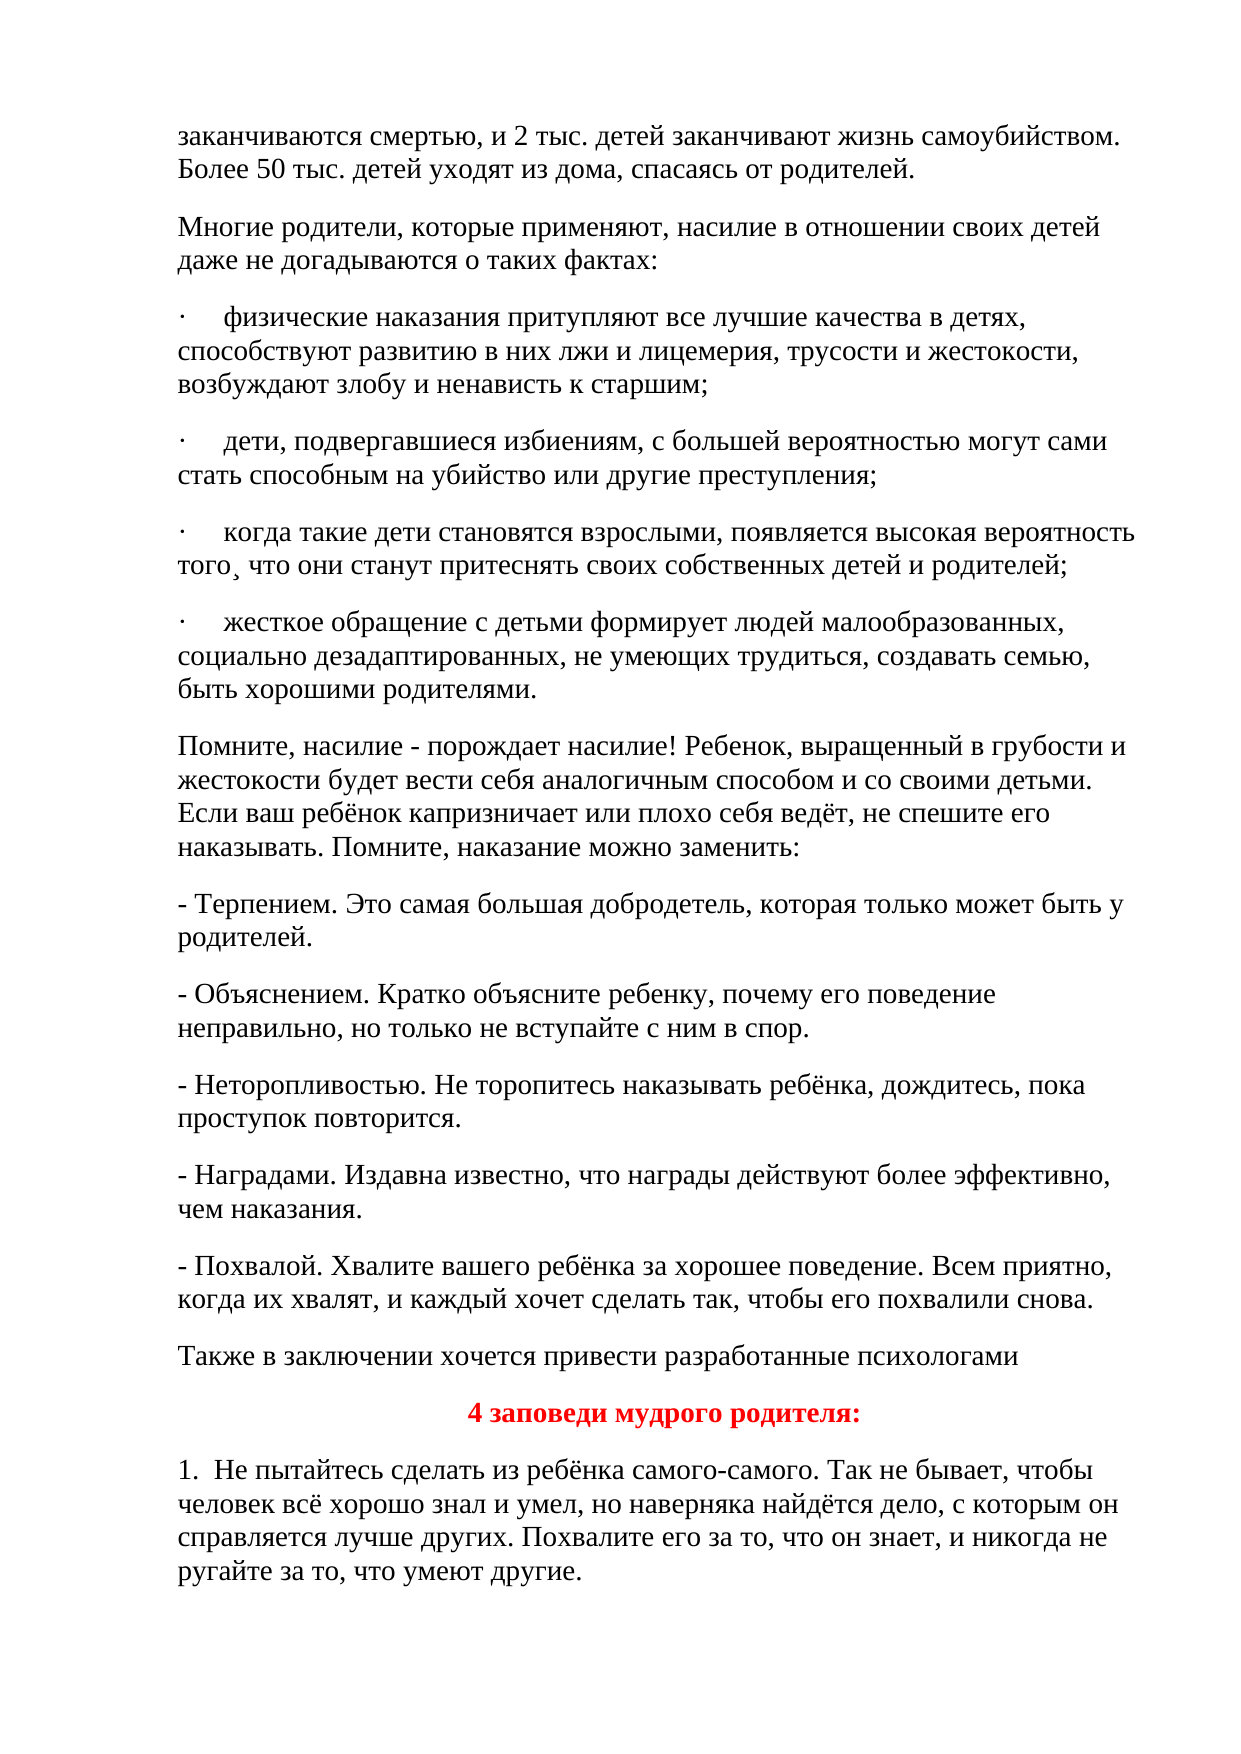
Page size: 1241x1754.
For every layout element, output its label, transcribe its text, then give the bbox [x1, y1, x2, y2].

text - Похвалой. Хвалите вашего ребёнка за хорошее поведение. Всем приятно, когда их хвалят, и каждый хочет сделать так, чтобы его похвалили снова. [177, 1248, 1152, 1315]
text - Наградами. Издавна известно, что награды действуют более эффективно, чем наказания. [177, 1157, 1152, 1224]
text Также в заключении хочется привести разработанные психологами [177, 1338, 1152, 1372]
text · дети, подвергавшиеся избиениям, с большей вероятностью могут сами стать способным на убийство или другие преступления; [177, 423, 1152, 490]
text 4 заповеди мудрого родителя: [177, 1396, 1152, 1429]
text · физические наказания притупляют все лучшие качества в детях, способствуют развитию в них лжи и лицемерия, трусости и жестокости, возбуждают злобу и ненависть к старшим; [177, 299, 1152, 400]
text · жесткое обращение с детьми формирует людей малообразованных, социально дезадаптированных, не умеющих трудиться, создавать семью, быть хорошими родителями. [177, 604, 1152, 705]
text - Терпением. Это самая большая добродетель, которая только может быть у родителей. [177, 886, 1152, 953]
text Помните, насилие - порождает насилие! Ребенок, выращенный в грубости и жестокости будет вести себя аналогичным способом и со своими детьми. Если ваш ребёнок капризничает или плохо себя ведёт, не спешите его наказывать. Помните, наказание можно заменить: [177, 728, 1152, 862]
text Многие родители, которые применяют, насилие в отношении своих детей даже не догадываются о таких фактах: [177, 209, 1152, 276]
text 1. Не пытайтесь сделать из ребёнка самого-самого. Так не бывает, чтобы человек всё хорошо знал и умел, но наверняка найдётся дело, с которым он справляется лучше других. Похвалите его за то, что он знает, и никогда не ругайте за то, что умеют другие. [177, 1452, 1152, 1587]
text - Неторопливостью. Не торопитесь наказывать ребёнка, дождитесь, пока проступок повторится. [177, 1067, 1152, 1134]
text - Объяснением. Кратко объясните ребенку, почему его поведение неправильно, но только не вступайте с ним в спор. [177, 976, 1152, 1043]
text · когда такие дети становятся взрослыми, появляется высокая вероятность того¸ что они станут притеснять своих собственных детей и родителей; [177, 514, 1152, 581]
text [177, 118, 1152, 185]
